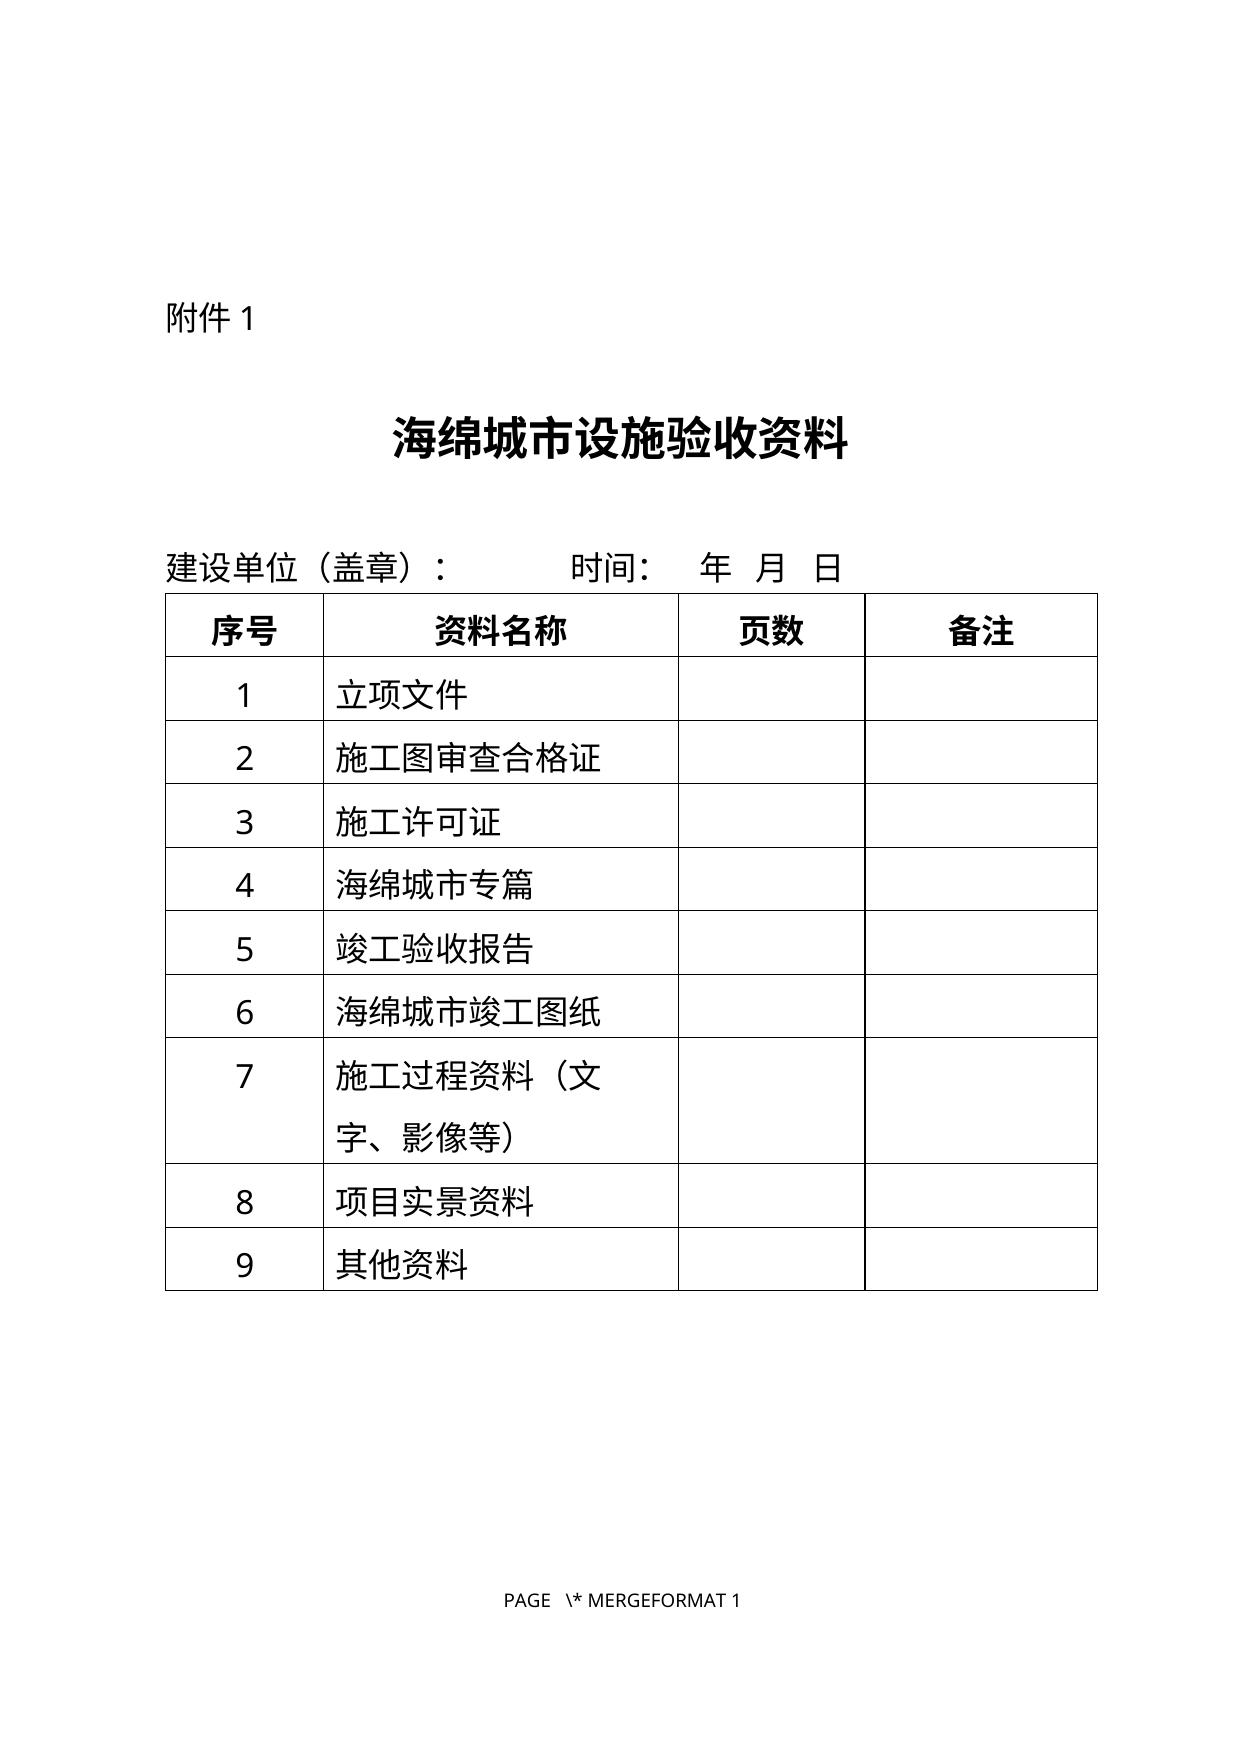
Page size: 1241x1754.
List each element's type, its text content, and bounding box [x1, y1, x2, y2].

table_cell 2 [166, 721, 323, 783]
table_cell 海绵城市竣工图纸 [324, 975, 678, 1037]
table_cell [679, 721, 864, 783]
table_cell [866, 911, 1097, 974]
table_cell 4 [166, 848, 323, 910]
table_cell [679, 1038, 864, 1163]
table_header 序号 [166, 594, 323, 656]
table_cell [679, 784, 864, 847]
table_cell 7 [166, 1038, 323, 1163]
table_cell 6 [166, 975, 323, 1037]
list 建设单位（盖章）： 时间： 年 月 日 [165, 530, 1075, 592]
table_header 备注 [866, 594, 1097, 656]
table_cell 其他资料 [324, 1228, 678, 1290]
table_cell [679, 975, 864, 1037]
table_cell [866, 657, 1097, 719]
table_cell 项目实景资料 [324, 1164, 678, 1227]
table_cell 5 [166, 911, 323, 974]
table_cell 竣工验收报告 [324, 911, 678, 974]
table_cell [866, 784, 1097, 847]
table_cell [679, 1228, 864, 1290]
table_cell [679, 911, 864, 974]
table_cell 立项文件 [324, 657, 678, 719]
table_header 资料名称 [324, 594, 678, 656]
table_cell 施工过程资料（文字、影像等） [324, 1038, 678, 1163]
table_cell 1 [166, 657, 323, 719]
table_cell [866, 1164, 1097, 1227]
table_cell 海绵城市专篇 [324, 848, 678, 910]
table_cell [866, 1038, 1097, 1163]
table_cell [866, 1228, 1097, 1290]
table_cell 8 [166, 1164, 323, 1227]
table_cell [866, 975, 1097, 1037]
table_cell 3 [166, 784, 323, 847]
table_cell [679, 848, 864, 910]
table_cell 9 [166, 1228, 323, 1290]
table_cell [866, 721, 1097, 783]
text 附件1 [165, 280, 1075, 342]
table_cell 施工图审查合格证 [324, 721, 678, 783]
table_cell [679, 657, 864, 719]
table_cell [866, 848, 1097, 910]
table_cell [679, 1164, 864, 1227]
table_header 页数 [679, 594, 864, 656]
text 海绵城市设施验收资料 [165, 405, 1075, 467]
table_cell 施工许可证 [324, 784, 678, 847]
